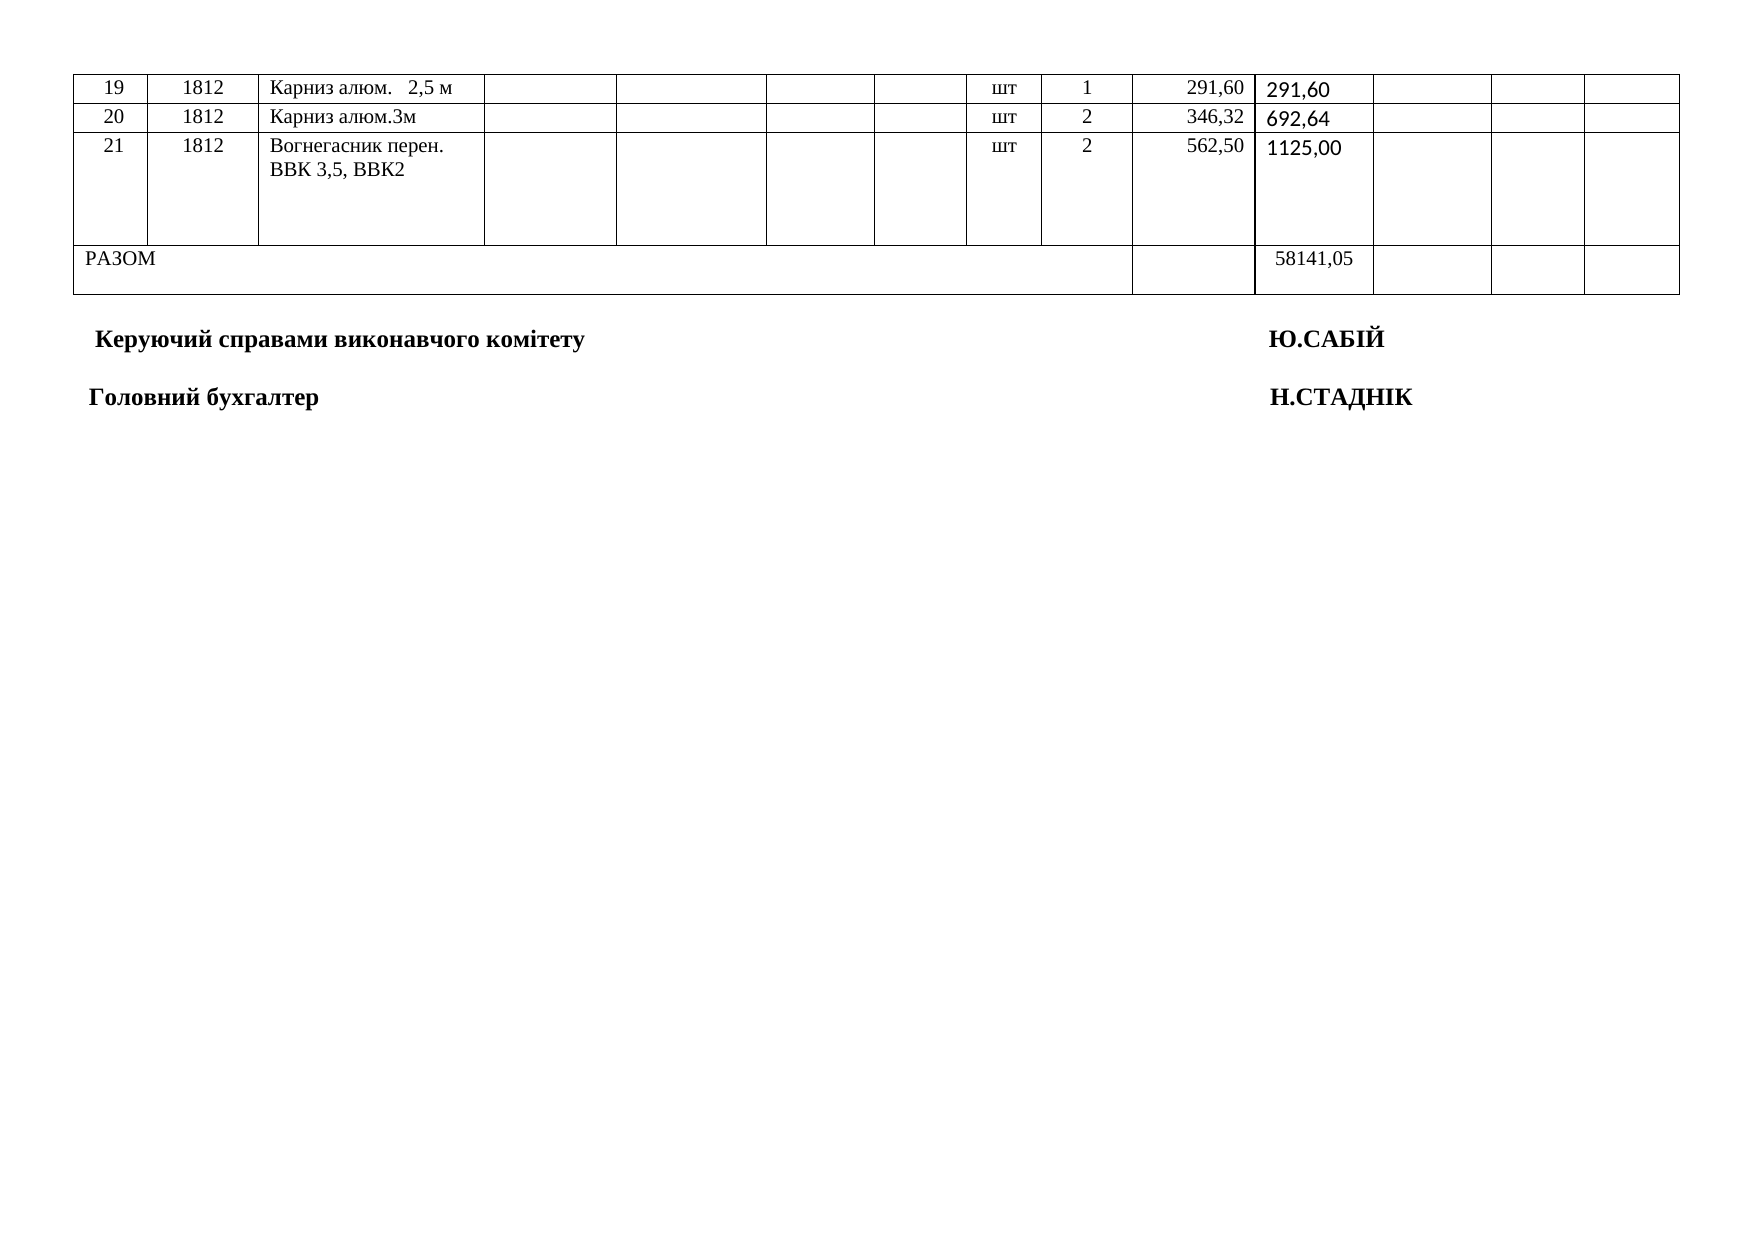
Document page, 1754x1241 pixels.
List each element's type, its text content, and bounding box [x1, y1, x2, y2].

table_cell [1585, 75, 1679, 103]
table_cell 291,60 [1256, 75, 1373, 103]
table_cell Карниз алюм. 2,5 м [259, 75, 484, 103]
table_cell [1492, 104, 1584, 132]
table_cell [485, 133, 616, 245]
table_cell 1812 [148, 75, 258, 103]
table_cell 20 [74, 104, 147, 132]
table_cell [485, 75, 616, 103]
table_cell [875, 133, 966, 245]
table_cell Вогнегасник перен. ВВК 3,5, ВВК2 [259, 133, 484, 245]
table_cell [1492, 133, 1584, 245]
text Керуючий справами виконавчого комітету Ю.САБІЙ [88, 324, 1665, 353]
table_cell [617, 104, 766, 132]
table_cell [1492, 75, 1584, 103]
table_cell [1374, 133, 1491, 245]
table_cell 692,64 [1256, 104, 1373, 132]
table_cell [1374, 246, 1491, 294]
table_cell [1492, 246, 1584, 294]
table_cell 19 [74, 75, 147, 103]
table_cell [1585, 104, 1679, 132]
table_cell шт [967, 133, 1041, 245]
table_cell 2 [1042, 104, 1132, 132]
table_cell шт [967, 104, 1041, 132]
table_cell шт [967, 75, 1041, 103]
table_cell [767, 75, 874, 103]
table_cell [1133, 246, 1254, 294]
table_cell РАЗОМ [74, 246, 1132, 294]
table_cell 562,50 [1133, 133, 1254, 245]
text Головний бухгалтер Н.СТАДНІК [88, 382, 1665, 410]
table_cell 58141,05 [1256, 246, 1373, 294]
table_cell Карниз алюм.3м [259, 104, 484, 132]
table_cell [617, 75, 766, 103]
table_cell 291,60 [1133, 75, 1254, 103]
table_cell [617, 133, 766, 245]
table_cell 2 [1042, 133, 1132, 245]
table_cell [1374, 75, 1491, 103]
table_cell [1374, 104, 1491, 132]
table_cell 1 [1042, 75, 1132, 103]
table_cell [1585, 246, 1679, 294]
table_cell 1812 [148, 104, 258, 132]
table_cell [875, 104, 966, 132]
table_cell 1812 [148, 133, 258, 245]
table_cell [767, 104, 874, 132]
table_cell [767, 133, 874, 245]
table_cell [875, 75, 966, 103]
table_cell [1585, 133, 1679, 245]
table_cell 21 [74, 133, 147, 245]
table_cell [485, 104, 616, 132]
table_cell 346,32 [1133, 104, 1254, 132]
table_cell 1125,00 [1256, 133, 1373, 245]
